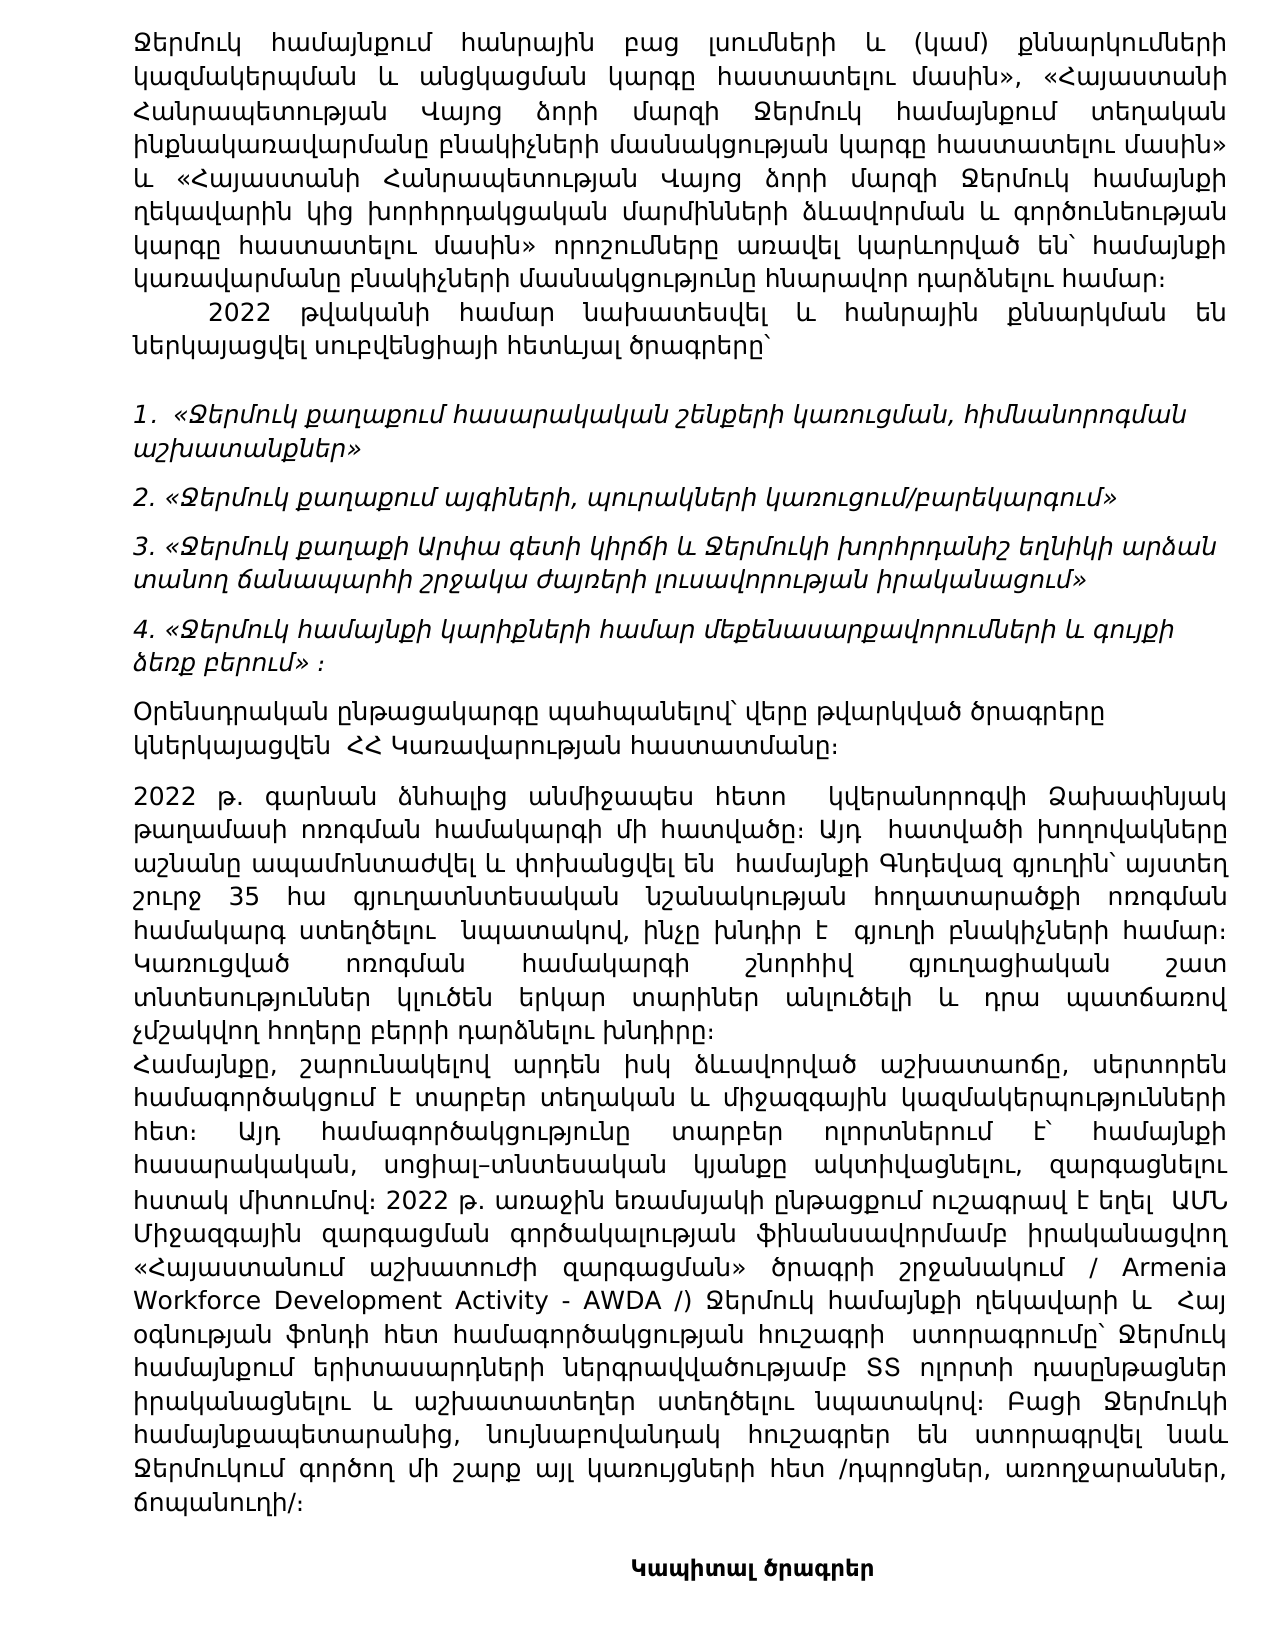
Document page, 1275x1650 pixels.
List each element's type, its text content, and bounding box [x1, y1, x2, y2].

text 2022 թ․ գարնան ձնհալից անմիջապես հետո կվերանորոգվի Ձախափնյակ թաղամասի ոռոգման համակարգի մի հատվածը։ Այդ հատվածի խողովակները աշնանը ապամոնտաժվել և փոխանցվել են համայնքի Գնդեվազ գյուղին՝ այստեղ շուրջ 35 հա գյուղատնտեսական նշանակության հողատարածքի ոռոգման համակարգ ստեղծելու նպատակով, ինչը խնդիր է գյուղի բնակիչների համար։ Կառուցված ոռոգման համակարգի շնորհիվ գյուղացիական շատ տնտեսություններ կլուծեն երկար տարիներ անլուծելի և դրա պատճառով չմշակվող հողերը բերրի դարձնելու խնդիրը։ [133, 780, 1228, 1046]
text 2022 թվականի համար նախատեսվել և հանրային քննարկման են ներկայացվել սուբվենցիայի հետևյալ ծրագրերը՝ [133, 298, 1228, 361]
text Օրենսդրական ընթացակարգը պահպանելով՝ վերը թվարկված ծրագրերը կներկայացվեն ՀՀ Կառավարության հաստատմանը։ [133, 697, 1228, 760]
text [133, 28, 1228, 294]
text Համայնքը, շարունակելով արդեն իսկ ձևավորված աշխատաոճը, սերտորեն համագործակցում է տարբեր տեղական և միջազգային կազմակերպությունների հետ։ Այդ համագործակցությունը տարբեր ոլորտներում է՝ համայնքի հասարակական, սոցիալ–տնտեսական կյանքը ակտիվացնելու, զարգացնելու հստակ միտումով։ 2022 թ․ առաջին եռամսյակի ընթացքում ուշագրավ է եղել ԱՄՆ Միջազգային զարգացման գործակալության ֆինանսավորմամբ իրականացվող «Հայաստանում աշխատուժի զարգացման» ծրագրի շրջանակում / Armenia Workforce Development Activity - AWDA /) Ջերմուկ համայնքի ղեկավարի և Հայ օգնության ֆոնդի հետ համագործակցության հուշագրի ստորագրումը՝ Ջերմուկ համայնքում երիտասարդների ներգրավվածությամբ ՏՏ ոլորտի դասընթացներ իրականացնելու և աշխատատեղեր ստեղծելու նպատակով։ Բացի Ջերմուկի համայնքապետարանից, նույնաբովանդակ հուշագրեր են ստորագրվել նաև Ջերմուկում գործող մի շարք այլ կառույցների հետ /դպրոցներ, առողջարաններ, ճոպանուղի/։ [133, 1050, 1228, 1517]
text 3. «Ջերմուկ քաղաքի Արփա գետի կիրճի և Ջերմուկի խորհրդանիշ եղնիկի արձան տանող ճանապարհի շրջակա ժայռերի լուսավորության իրականացում» [133, 532, 1228, 595]
text 1․ «Ջերմուկ քաղաքում հասարակական շենքերի կառուցման, հիմնանորոգման աշխատանքներ» [133, 399, 1228, 463]
text 4. «Ջերմուկ համայնքի կարիքների համար մեքենասարքավորումների և գույքի ձեռք բերում» ։ [133, 615, 1228, 677]
text Կապիտալ ծրագրեր [133, 1555, 1228, 1582]
text 2. «Ջերմուկ քաղաքում այգիների, պուրակների կառուցում/բարեկարգում» [133, 483, 1228, 512]
